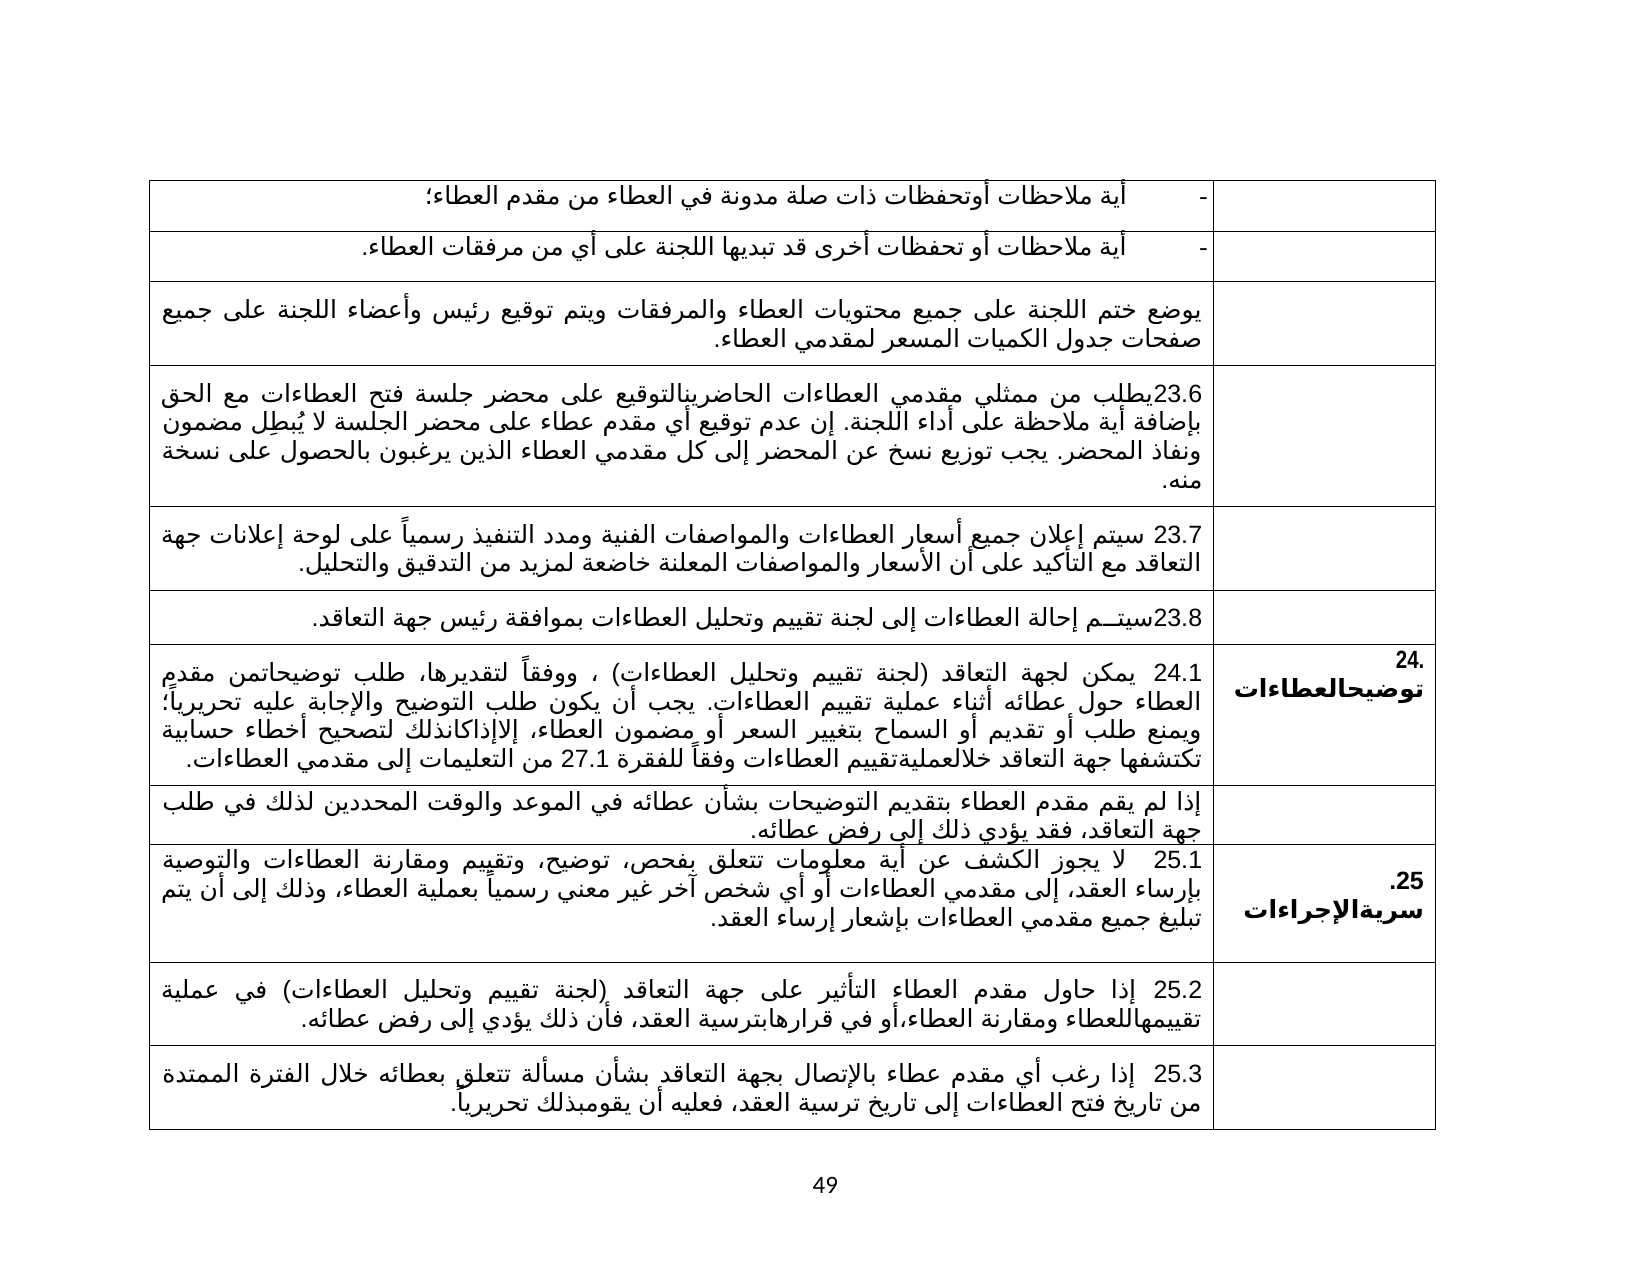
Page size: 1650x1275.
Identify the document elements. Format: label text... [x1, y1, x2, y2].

table_cell 24.1 يمكن لجهة التعاقد (لجنة تقييم وتحليل العطاءات) ، ووفقاً لتقديرها، طلب توضيحاتمن مقدم العطاء حول عطائه أثناء عملية تقييم العطاءات. يجب أن يكون طلب التوضيح والإجابة عليه تحريرياً؛ ويمنع طلب أو تقديم أو السماح بتغيير السعر أو مضمون العطاء، إلاإذاكانذلك لتصحيح أخطاء حسابية تكتشفها جهة التعاقد خلالعمليةتقييم العطاءات وفقاً للفقرة 27.1 من التعليمات إلى مقدمي العطاءات. [150, 645, 1213, 785]
table_cell 23.8سيتــم إحالة العطاءات إلى لجنة تقييم وتحليل العطاءات بموافقة رئيس جهة التعاقد. [150, 591, 1213, 644]
table_cell [1214, 282, 1435, 365]
table_cell 25. سريةالإجراءات [1214, 845, 1435, 962]
table_cell إذا لم يقم مقدم العطاء بتقديم التوضيحات بشأن عطائه في الموعد والوقت المحددين لذلك في طلب جهة التعاقد، فقد يؤدي ذلك إلى رفض عطائه. [150, 786, 1213, 844]
table_cell [1214, 232, 1435, 281]
table_cell 25.2 إذا حاول مقدم العطاء التأثير على جهة التعاقد (لجنة تقييم وتحليل العطاءات) في عملية تقييمهاللعطاء ومقارنة العطاء،أو في قرارهابترسية العقد، فأن ذلك يؤدي إلى رفض عطائه. [150, 963, 1213, 1045]
table_cell يوضع ختم اللجنة على جميع محتويات العطاء والمرفقات ويتم توقيع رئيس وأعضاء اللجنة على جميع صفحات جدول الكميات المسعر لمقدمي العطاء. [150, 282, 1213, 365]
table_cell 25.1 لا يجوز الكشف عن أية معلومات تتعلق بفحص، توضيح، وتقييم ومقارنة العطاءات والتوصية بإرساء العقد، إلى مقدمي العطاءات أو أي شخص آخر غير معني رسمياً بعملية العطاء، وذلك إلى أن يتم تبليغ جميع مقدمي العطاءات بإشعار إرساء العقد. [150, 845, 1213, 962]
table_cell [1214, 181, 1435, 231]
table_cell [1214, 963, 1435, 1045]
table_cell أية ملاحظات أوتحفظات ذات صلة مدونة في العطاء من مقدم العطاء؛ [150, 181, 1213, 231]
table_cell [1214, 507, 1435, 589]
table_cell [1214, 591, 1435, 644]
table_cell 23.6يطلب من ممثلي مقدمي العطاءات الحاضرينالتوقيع على محضر جلسة فتح العطاءات مع الحق بإضافة أية ملاحظة على أداء اللجنة. إن عدم توقيع أي مقدم عطاء على محضر الجلسة لا يُبطِل مضمون ونفاذ المحضر. يجب توزيع نسخ عن المحضر إلى كل مقدمي العطاء الذين يرغبون بالحصول على نسخة منه. [150, 366, 1213, 506]
table_cell 24. توضيحالعطاءات [1214, 645, 1435, 785]
table_cell 25.3 إذا رغب أي مقدم عطاء بالإتصال بجهة التعاقد بشأن مسألة تتعلق بعطائه خلال الفترة الممتدة من تاريخ فتح العطاءات إلى تاريخ ترسية العقد، فعليه أن يقومبذلك تحريرياً. [150, 1046, 1213, 1129]
table_cell [1214, 786, 1435, 844]
table_cell [1214, 366, 1435, 506]
table_cell 23.7 سيتم إعلان جميع أسعار العطاءات والمواصفات الفنية ومدد التنفيذ رسمياً على لوحة إعلانات جهة التعاقد مع التأكيد على أن الأسعار والمواصفات المعلنة خاضعة لمزيد من التدقيق والتحليل. [150, 507, 1213, 589]
table_cell [1214, 1046, 1435, 1129]
table_cell أية ملاحظات أو تحفظات أخرى قد تبديها اللجنة على أي من مرفقات العطاء. [150, 232, 1213, 281]
